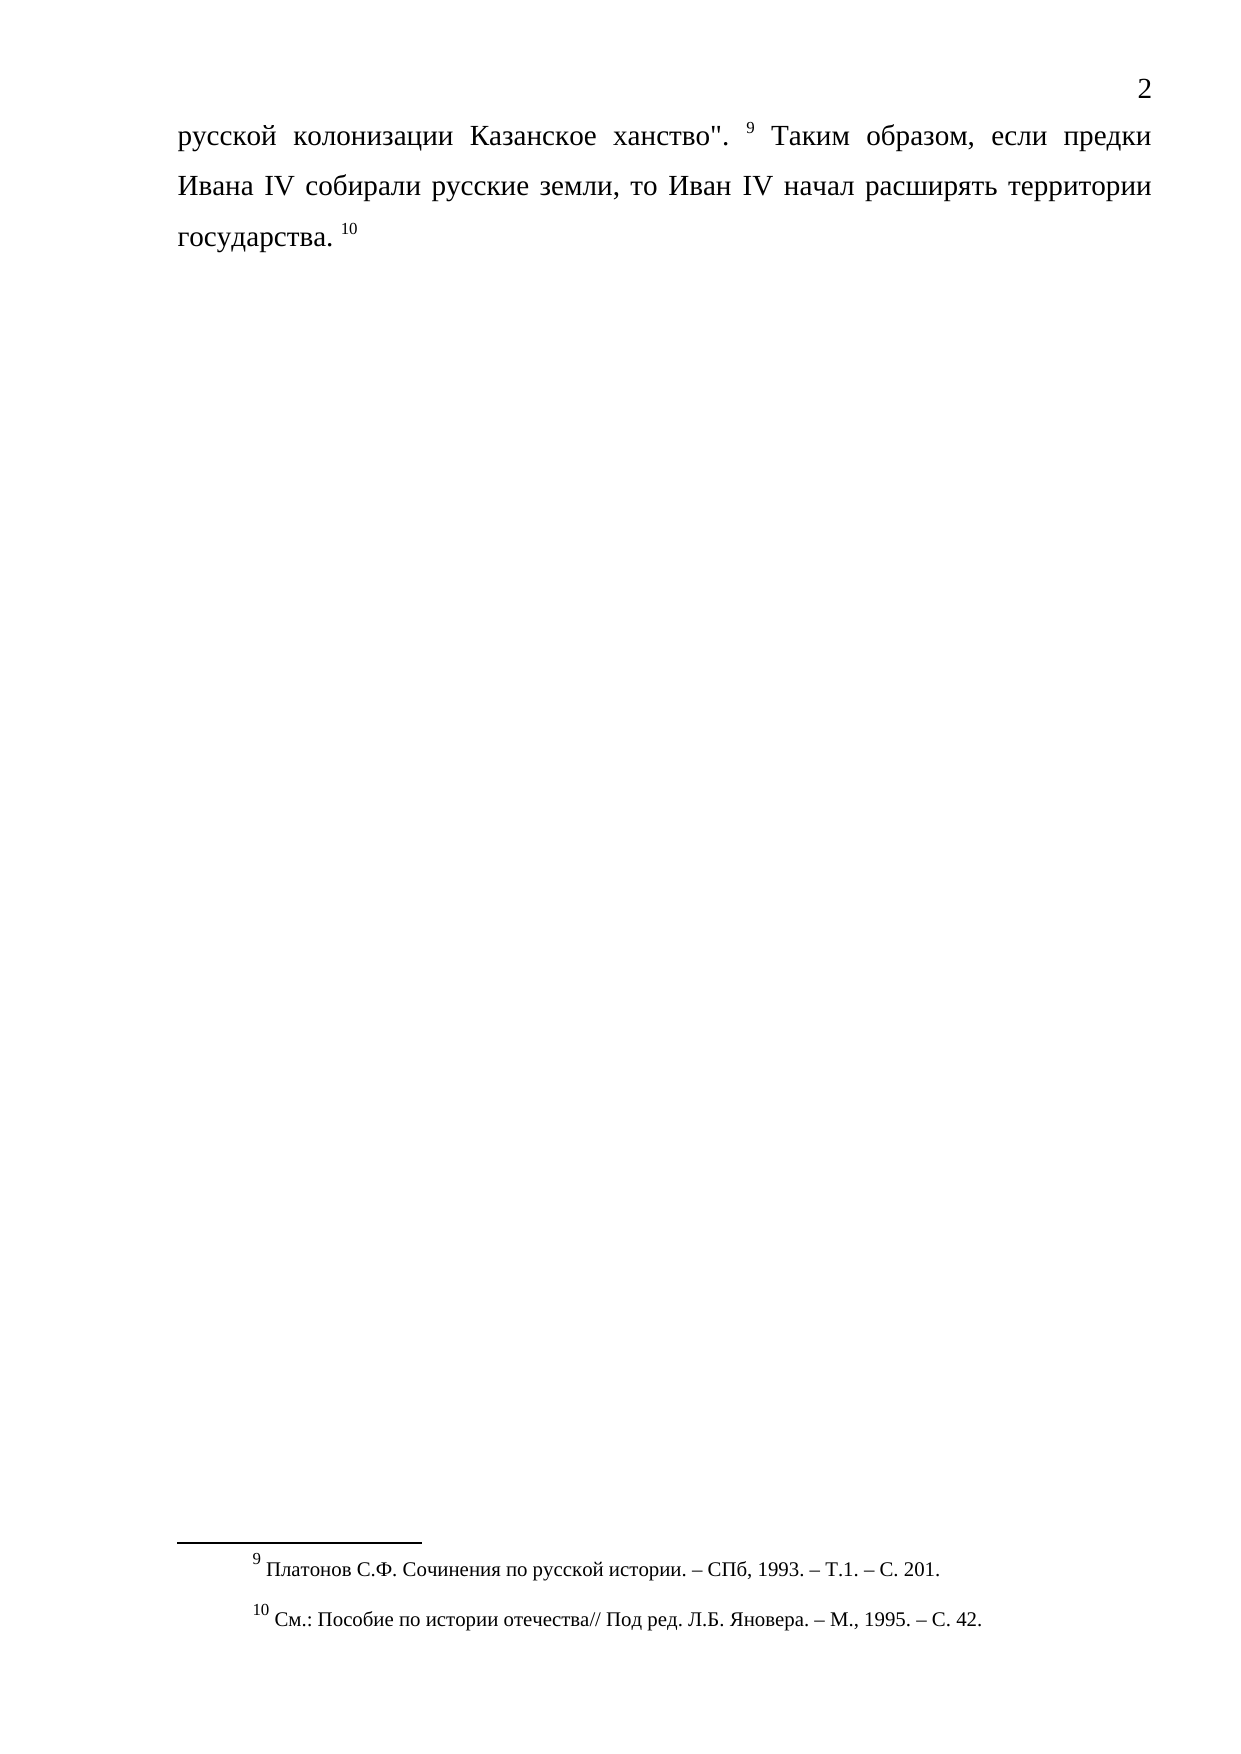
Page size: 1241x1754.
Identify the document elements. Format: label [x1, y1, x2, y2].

text [177, 118, 1152, 252]
